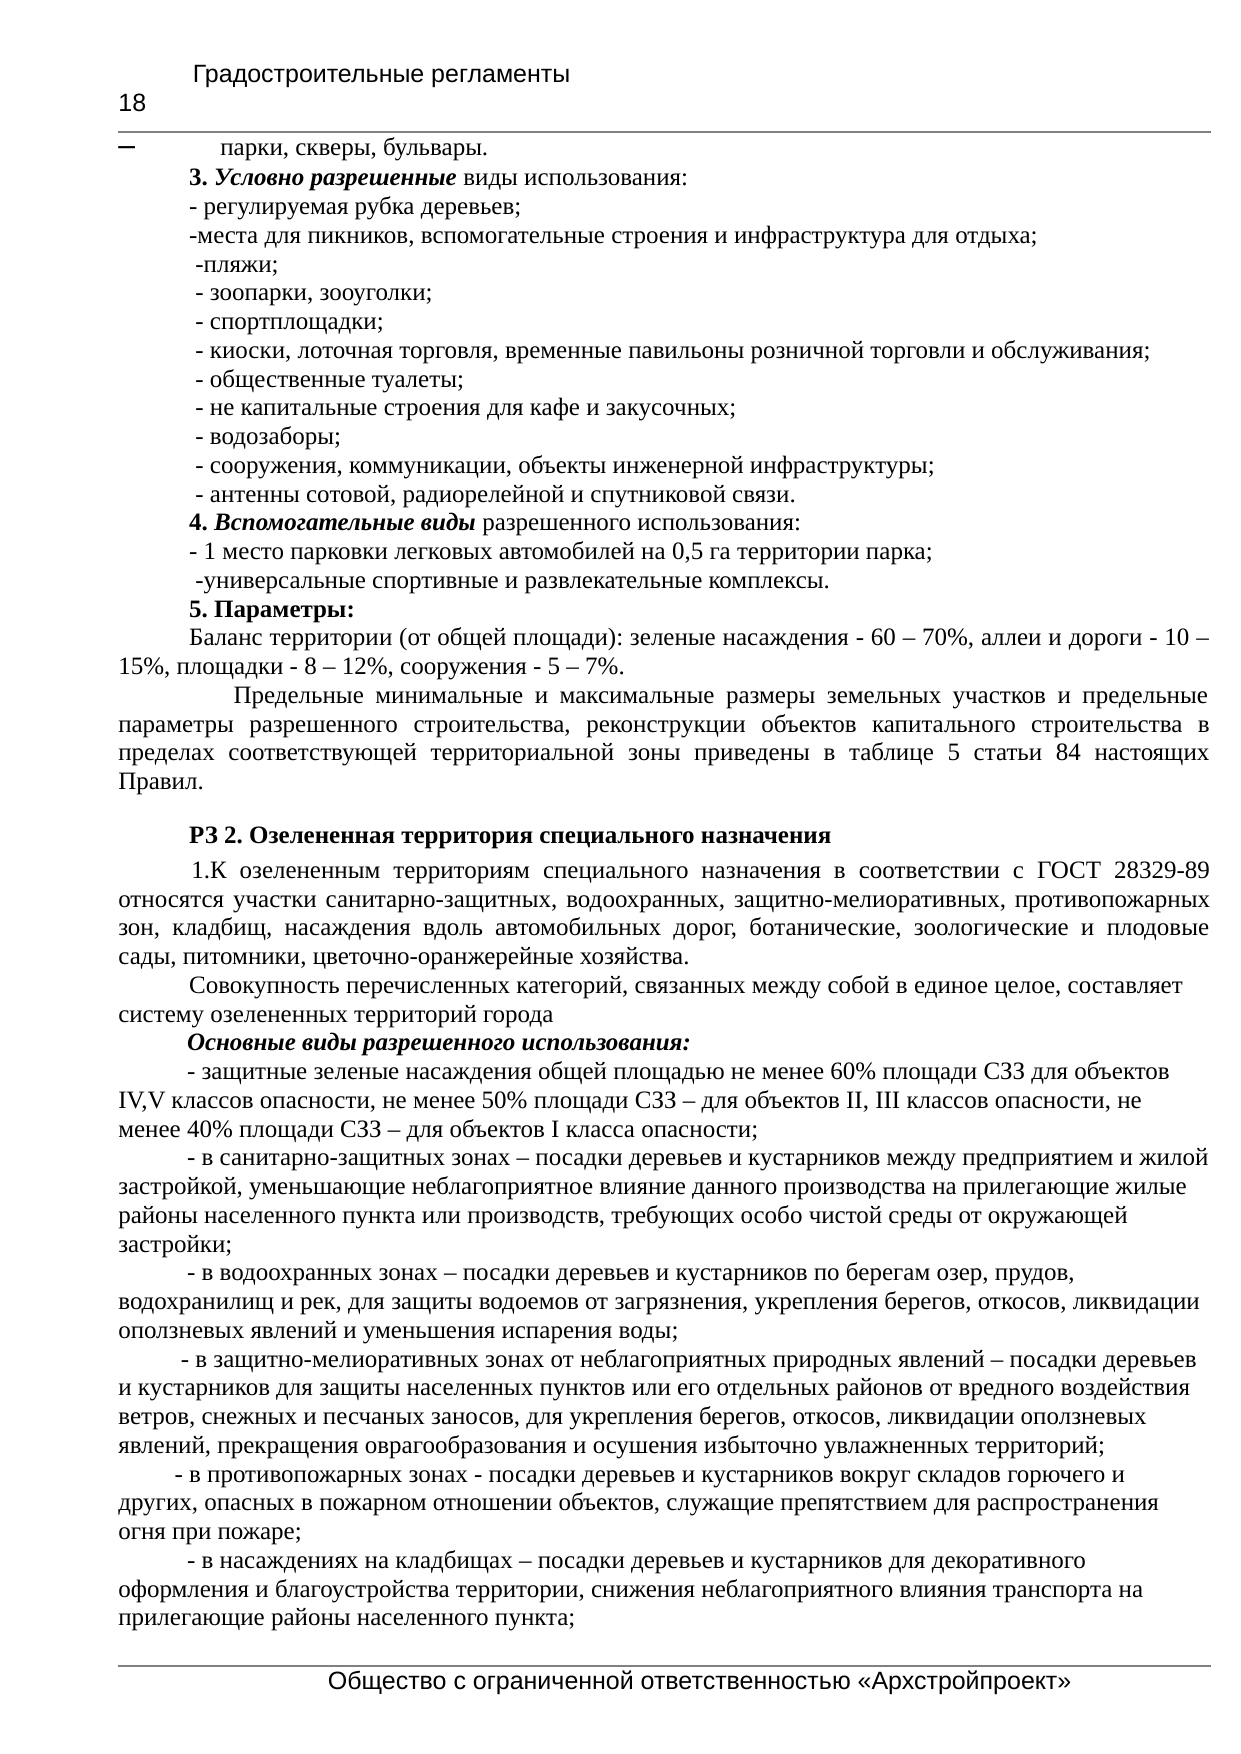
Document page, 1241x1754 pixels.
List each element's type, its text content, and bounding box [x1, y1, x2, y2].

text - не капитальные строения для кафе и закусочных; [118, 392, 1211, 421]
text Предельные минимальные и максимальные размеры земельных участков и предельные параметры разрешенного строительства, реконструкции объектов капитального строительства в пределах соответствующей территориальной зоны приведены в таблице 5 статьи 84 настоящих Правил. [118, 680, 1211, 795]
subtitle РЗ 2. Озелененная территория специального назначения [118, 820, 1211, 849]
text - киоски, лоточная торговля, временные павильоны розничной торговли и обслуживания; [118, 335, 1211, 364]
text - регулируемая рубка деревьев; [118, 191, 1211, 220]
text - водозаборы; [118, 421, 1211, 450]
text - общественные туалеты; [118, 364, 1211, 392]
text - зоопарки, зооуголки; [118, 277, 1211, 306]
text -пляжи; [118, 249, 1211, 277]
text -универсальные спортивные и развлекательные комплексы. [118, 565, 1211, 594]
text Баланс территории (от общей площади): зеленые насаждения - 60 – 70%, аллеи и дороги - 10 – 15%, площадки - 8 – 12%, сооружения - 5 – 7%. [118, 622, 1211, 680]
text - сооружения, коммуникации, объекты инженерной инфраструктуры; [118, 450, 1211, 479]
text - 1 место парковки легковых автомобилей на 0,5 га территории парка; [118, 536, 1211, 565]
text - спортплощадки; [118, 306, 1211, 335]
text - антенны сотовой, радиорелейной и спутниковой связи. [118, 479, 1211, 507]
text 1.К озелененным территориям специального назначения в соответствии с ГОСТ 28329-89 относятся участки санитарно-защитных, водоохранных, защитно-мелиоративных, противопожарных зон, кладбищ, насаждения вдоль автомобильных дорог, ботанические, зоологические и плодовые сады, питомники, цветочно-оранжерейные хозяйства. [118, 855, 1211, 970]
list парки, скверы, бульвары. [118, 133, 1211, 162]
text -места для пикников, вспомогательные строения и инфраструктура для отдыха; [118, 220, 1211, 249]
text 5. Параметры: [118, 594, 1211, 622]
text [118, 970, 1211, 1631]
text 4. Вспомогательные виды разрешенного использования: [118, 507, 1211, 536]
text 3. Условно разрешенные виды использования: [118, 162, 1211, 191]
